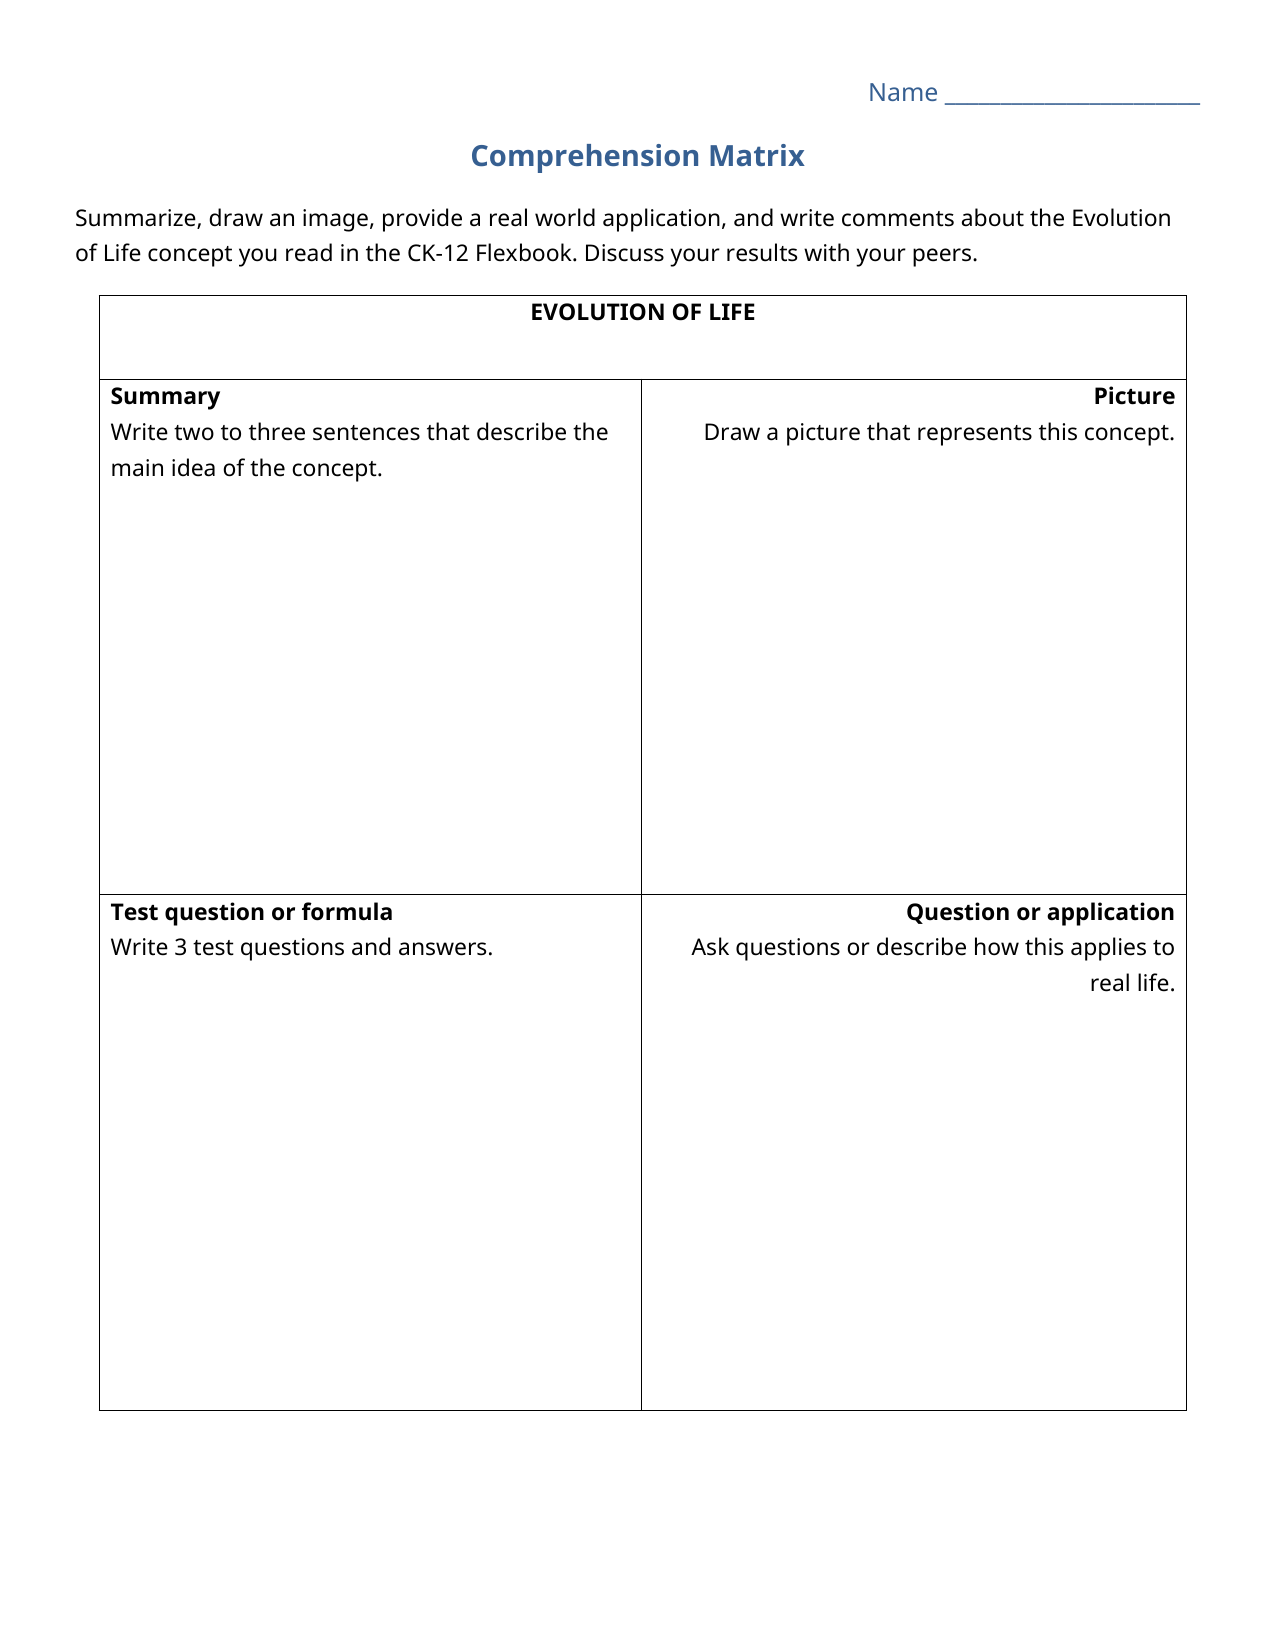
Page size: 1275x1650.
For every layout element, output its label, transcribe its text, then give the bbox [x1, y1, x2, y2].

text Summarize, draw an image, provide a real world application, and write comments about the Evolution of Life concept you read in the CK-12 Flexbook. Discuss your results with your peers. [75, 201, 1200, 269]
title Comprehension Matrix [75, 135, 1200, 175]
table_cell Summary Write two to three sentences that describe the main idea of the concept. [100, 380, 641, 894]
table_cell Test question or formula Write 3 test questions and answers. [100, 895, 641, 1410]
table_header EVOLUTION OF LIFE [100, 296, 1186, 378]
table_cell Question or application Ask questions or describe how this applies to real life. [642, 895, 1186, 1410]
title Name _______________________ [75, 75, 1200, 109]
table_cell Picture Draw a picture that represents this concept. [642, 380, 1186, 894]
